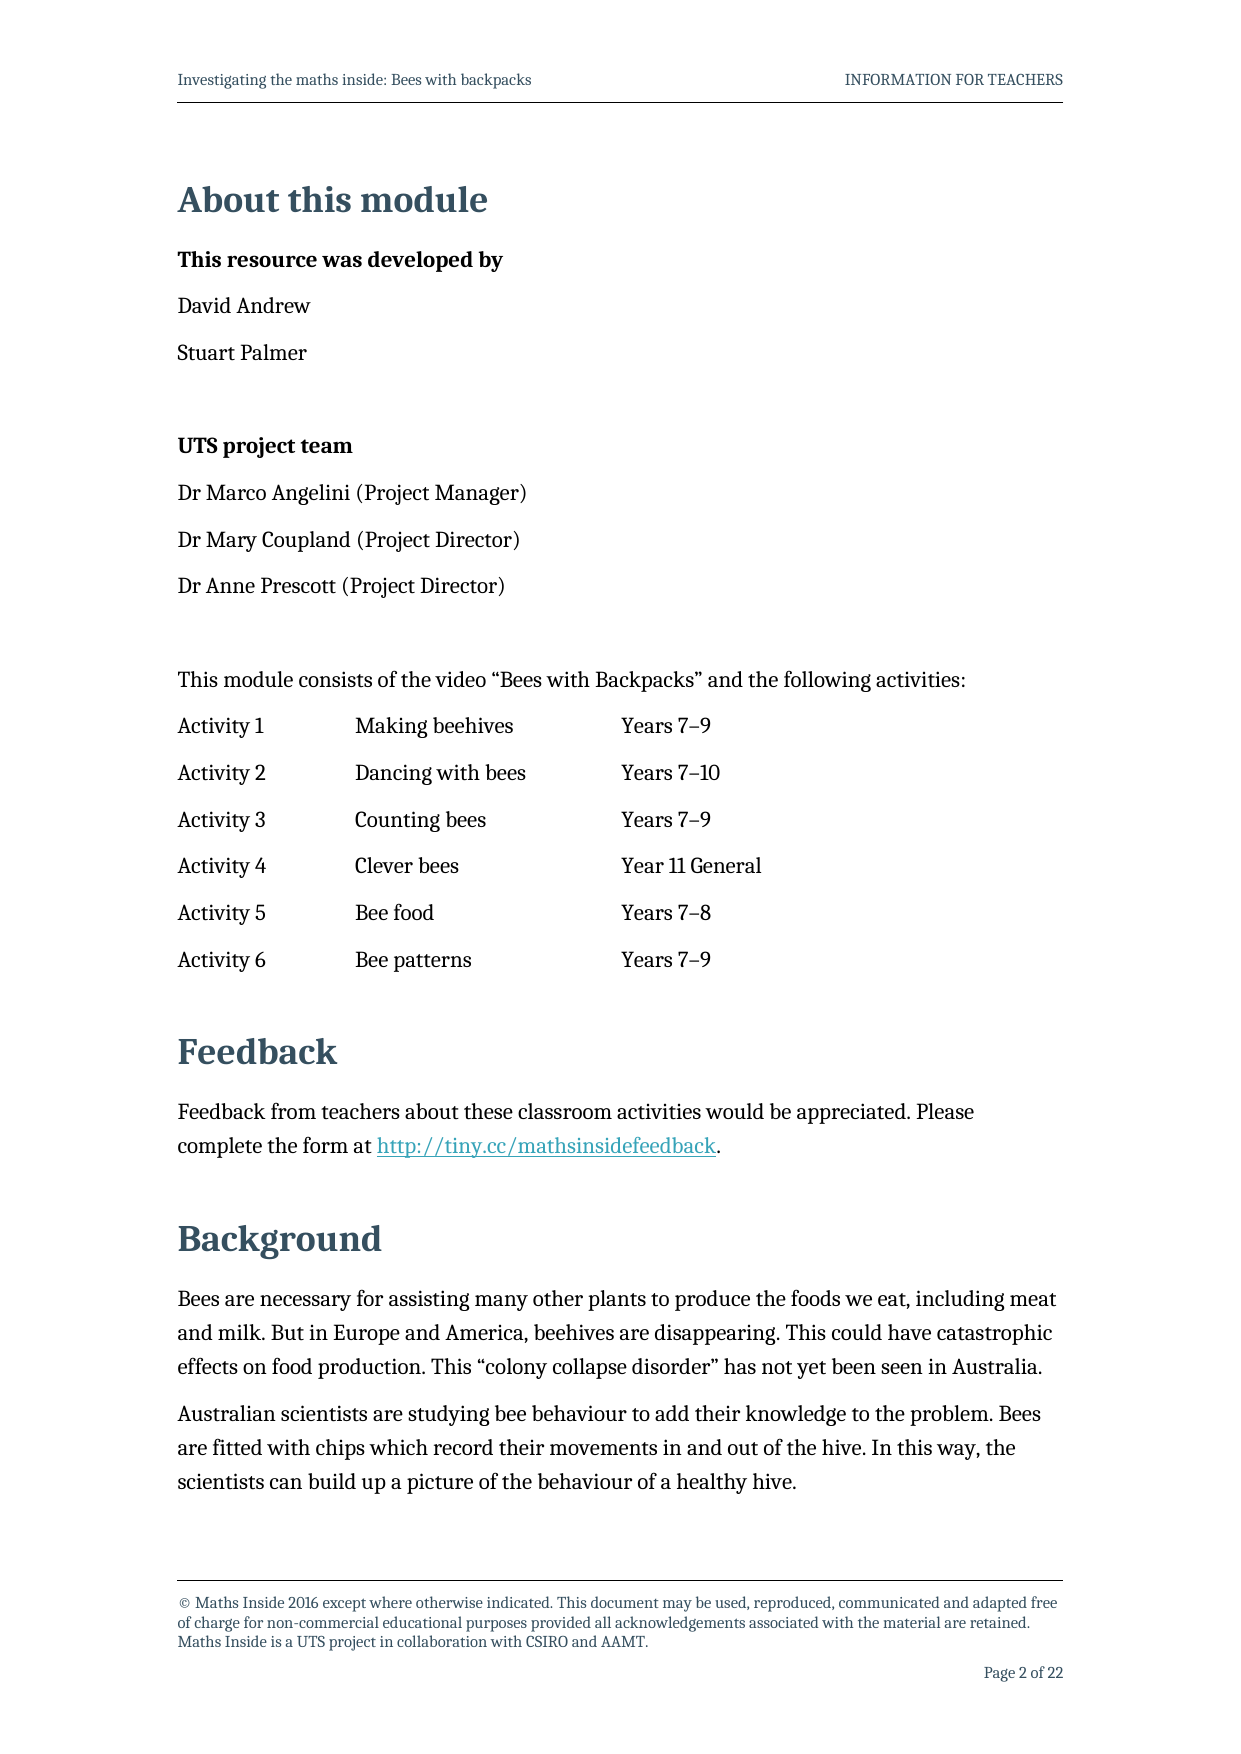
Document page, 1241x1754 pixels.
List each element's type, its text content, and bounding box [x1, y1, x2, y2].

text UTS project team [177, 433, 1063, 460]
text Dr Marco Angelini (Project Manager) [177, 480, 1063, 506]
text This module consists of the video “Bees with Backpacks” and the following activities: [177, 667, 1063, 693]
text Activity 4 Clever bees Year 11 General [177, 853, 1063, 880]
text Australian scientists are studying bee behaviour to add their knowledge to the problem. Bees are fitted with chips which record their movements in and out of the hive. In this way, the scientists can build up a picture of the behaviour of a healthy hive. [177, 1400, 1063, 1495]
text Activity 2 Dancing with bees Years 7–10 [177, 760, 1063, 786]
subtitle About this module [177, 178, 1063, 222]
subtitle Feedback [177, 1031, 1063, 1074]
text Dr Mary Coupland (Project Director) [177, 527, 1063, 553]
text Bees are necessary for assisting many other plants to produce the foods we eat, including meat and milk. But in Europe and America, beehives are disappearing. This could have catastrophic effects on food production. This “colony collapse disorder” has not yet been seen in Australia. [177, 1285, 1063, 1380]
text Activity 5 Bee food Years 7–8 [177, 900, 1063, 926]
text David Andrew [177, 293, 1063, 320]
text Feedback from teachers about these classroom activities would be appreciated. Please complete the form at http://tiny.cc/mathsinsidefeedback. [177, 1099, 1063, 1159]
subtitle Background [177, 1217, 1063, 1260]
text Stuart Palmer [177, 340, 1063, 366]
text Dr Anne Prescott (Project Director) [177, 573, 1063, 600]
text This resource was developed by [177, 247, 1063, 273]
text Activity 1 Making beehives Years 7–9 [177, 713, 1063, 740]
text Activity 6 Bee patterns Years 7–9 [177, 947, 1063, 973]
text Activity 3 Counting bees Years 7–9 [177, 807, 1063, 833]
